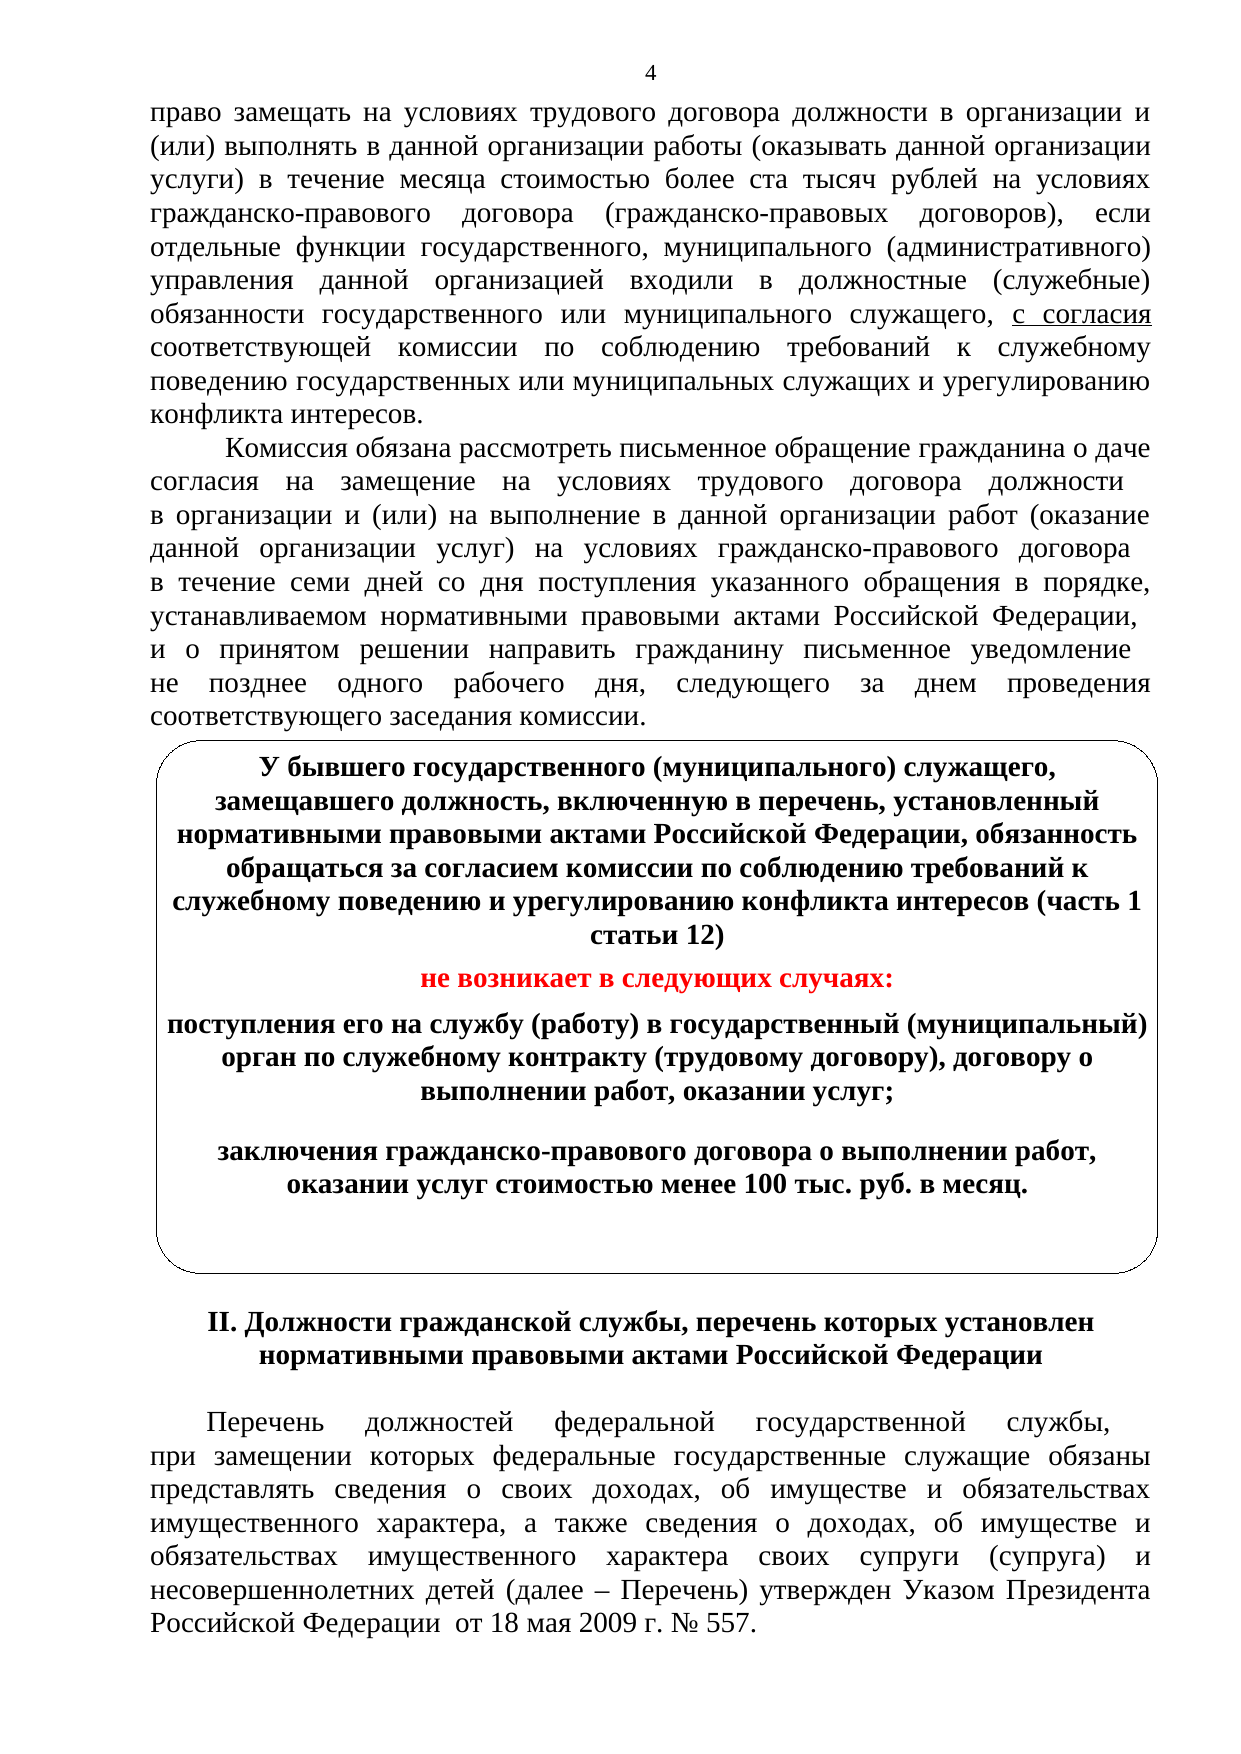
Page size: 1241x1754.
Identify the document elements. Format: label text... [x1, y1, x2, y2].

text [150, 94, 1152, 430]
text Комиссия обязана рассмотреть письменное обращение гражданина о даче согласия на замещение на условиях трудового договора должности в организации и (или) на выполнение в данной организации работ (оказание данной организации услуг) на условиях гражданско-правового договора в течение семи дней со дня поступления указанного обращения в порядке, устанавливаемом нормативными правовыми актами Российской Федерации, и о принятом решении направить гражданину письменное уведомление не позднее одного рабочего дня, следующего за днем проведения соответствующего заседания комиссии. [150, 430, 1152, 732]
text Перечень должностей федеральной государственной службы, при замещении которых федеральные государственные служащие обязаны представлять сведения о своих доходах, об имуществе и обязательствах имущественного характера, а также сведения о доходах, об имуществе и обязательствах имущественного характера своих супруги (супруга) и несовершеннолетних детей (далее – Перечень) утвержден Указом Президента Российской Федерации от 18 мая 2009 г. № 557. [150, 1404, 1152, 1639]
text II. Должности гражданской службы, перечень которых установлен нормативными правовыми актами Российской Федерации [150, 1304, 1152, 1371]
